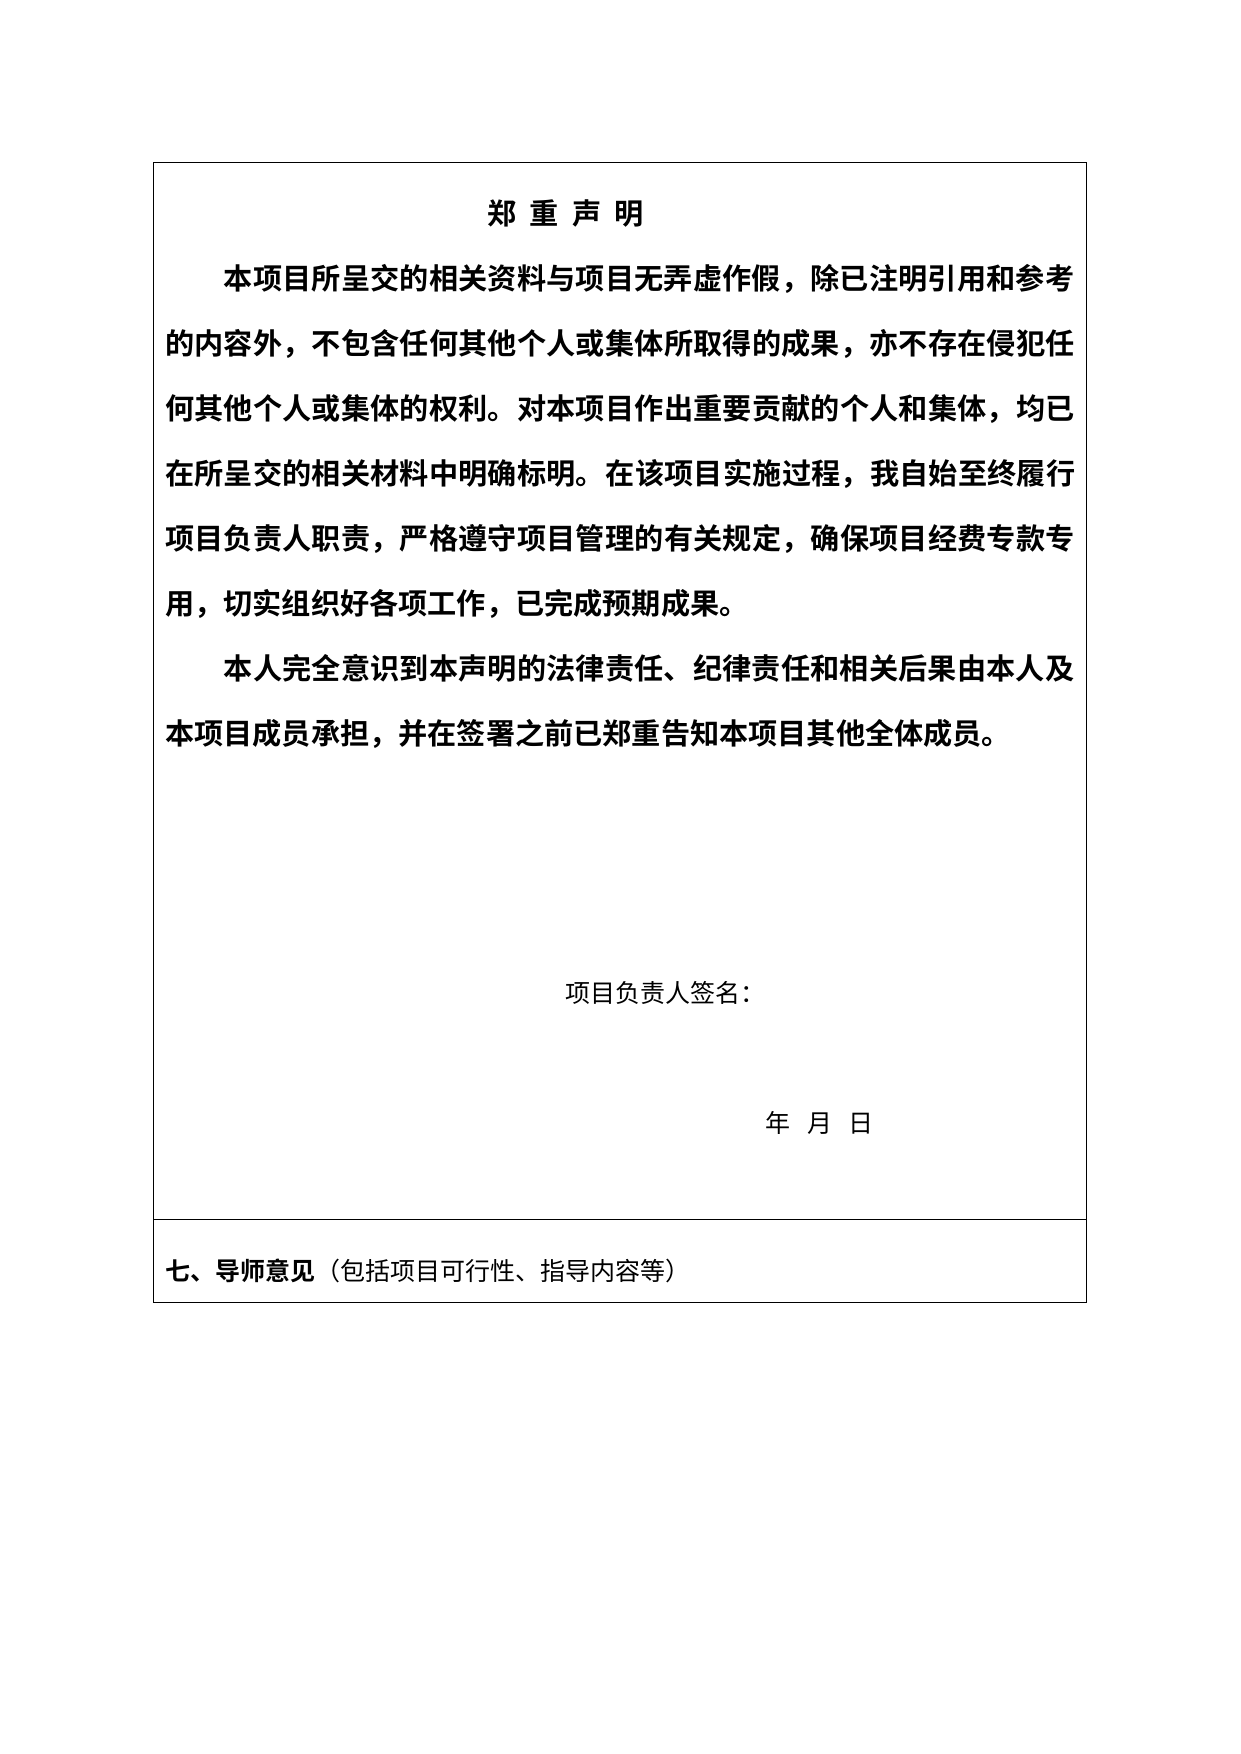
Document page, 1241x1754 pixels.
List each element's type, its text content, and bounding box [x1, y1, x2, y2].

table_cell 郑 重 声 明 本项目所呈交的相关资料与项目无弄虚作假，除已注明引用和参考的内容外，不包含任何其他个人或集体所取得的成果，亦不存在侵犯任何其他个人或集体的权利。对本项目作出重要贡献的个人和集体，均已在所呈交的相关材料中明确标明。在该项目实施过程，我自始至终履行项目负责人职责，严格遵守项目管理的有关规定，确保项目经费专款专用，切实组织好各项工作，已完成预期成果。 本人完全意识到本声明的法律责任、纪律责任和相关后果由本人及本项目成员承担，并在签署之前已郑重告知本项目其他全体成员。 项目负责人签名： 年 月 日 [154, 163, 1086, 1219]
table_cell 七、导师意见（包括项目可行性、指导内容等） [154, 1220, 1086, 1302]
